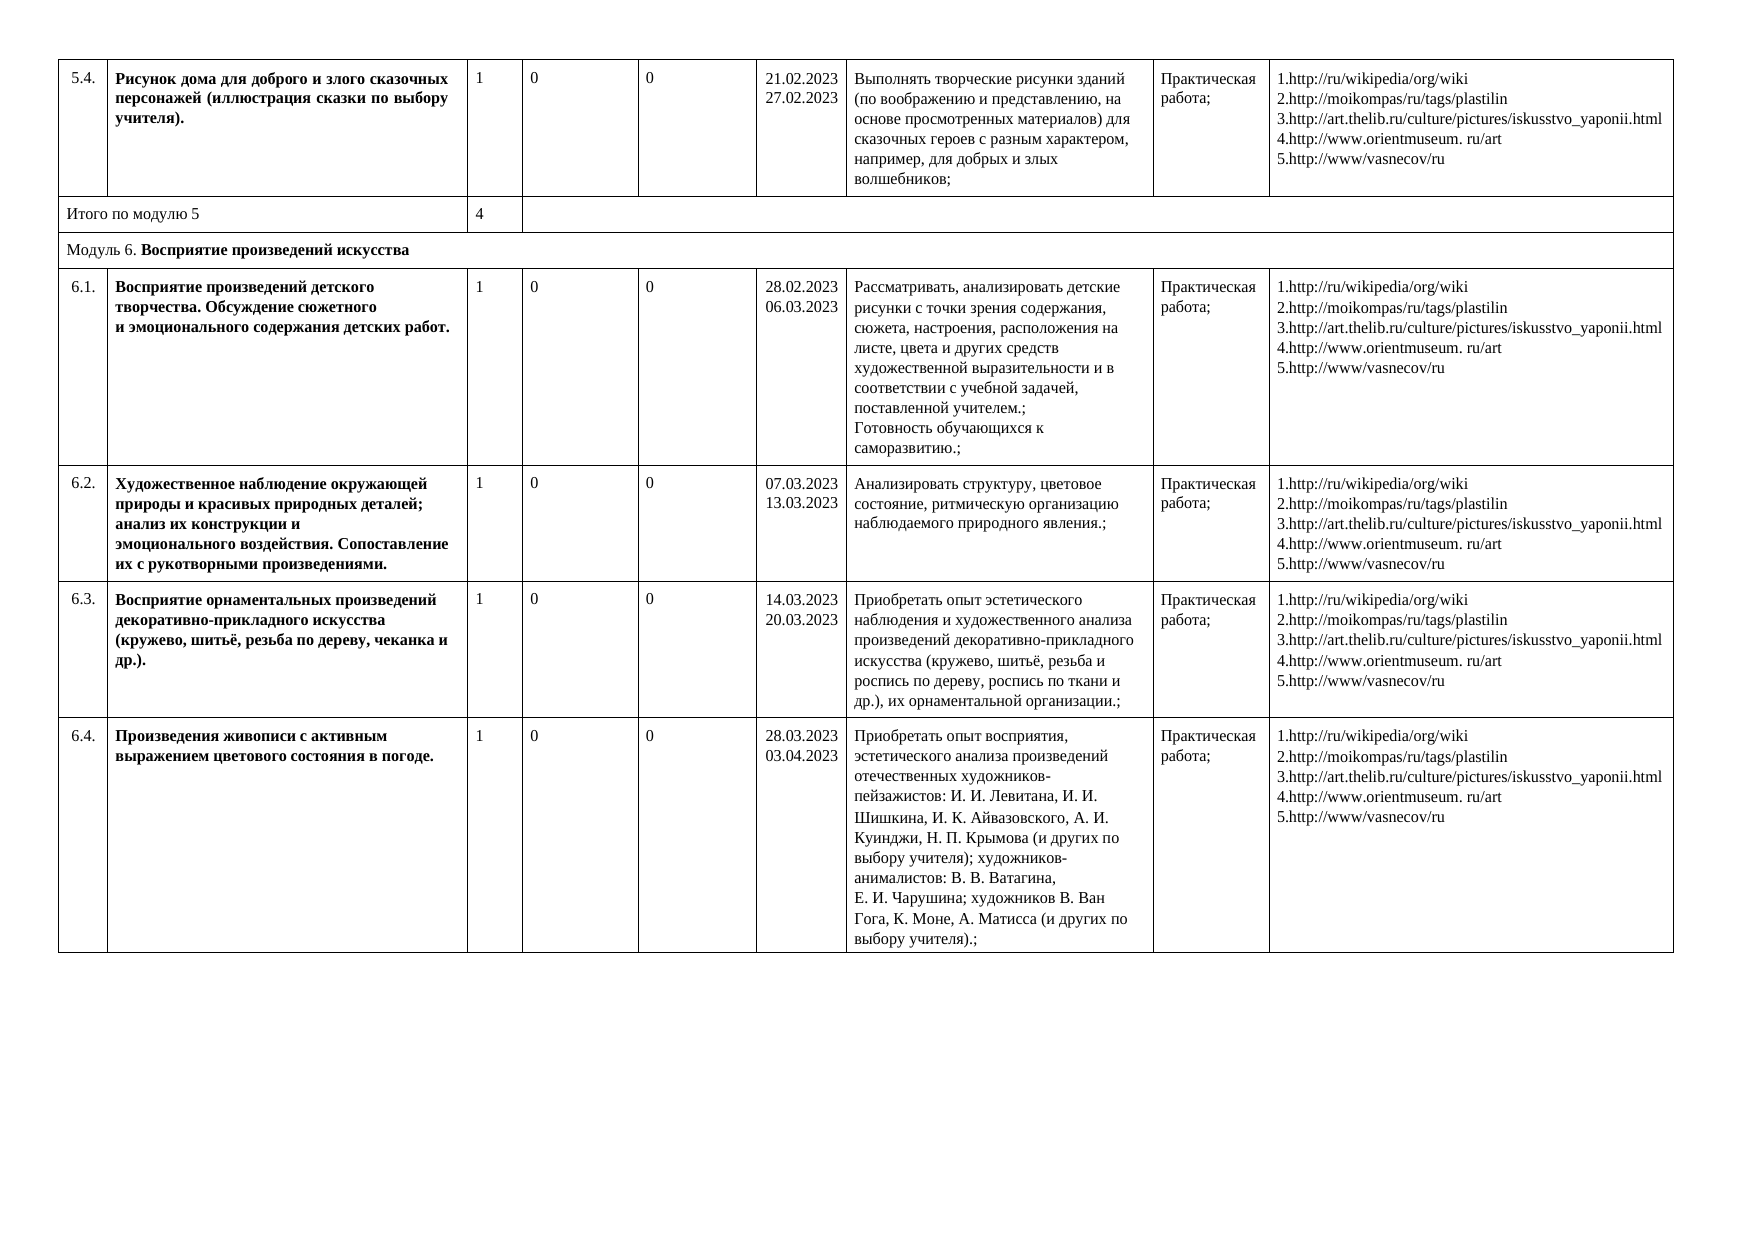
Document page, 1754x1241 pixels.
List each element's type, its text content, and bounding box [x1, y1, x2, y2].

table_header 21.02.2023 27.02.2023 [757, 60, 846, 196]
table_cell Практическая работа; [1154, 269, 1269, 464]
table_cell Приобретать опыт эстетического наблюдения и художественного анализа произведений декоративно-прикладного искусства (кружево, шитьё, резьба и роспись по дереву, роспись по ткани и др.), их орнаментальной организации.; [847, 582, 1153, 717]
table_cell [523, 197, 1673, 232]
table_cell 14.03.2023 20.03.2023 [757, 582, 846, 717]
table_cell 6.2. [59, 466, 107, 581]
table_cell 1 [468, 718, 522, 952]
table_header Выполнять творческие рисунки зданий (по воображению и представлению, на основе просмотренных материалов) для сказочных героев с разным характером, например, для добрых и злых волшебников; [847, 60, 1153, 196]
table_cell Восприятие произведений детского творчества. Обсуждение сюжетного и эмоционального содержания детских работ. [108, 269, 467, 464]
table_header 5.4. [59, 60, 107, 196]
table_cell 1 [468, 269, 522, 464]
table_cell Художественное наблюдение окружающей природы и красивых природных деталей; анализ их конструкции и эмоционального воздействия. Сопоставление их с рукотворными произведениями. [108, 466, 467, 581]
table_cell 1 [468, 466, 522, 581]
table_cell Приобретать опыт восприятия, эстетического анализа произведений отечественных художников- пейзажистов: И. И. Левитана, И. И. Шишкина, И. К. Айвазовского, А. И. Куинджи, Н. П. Крымова (и других по выбору учителя); художников- анималистов: В. В. Ватагина, Е. И. Чарушина; художников В. Ван Гога, К. Моне, А. Матисса (и других по выбору учителя).; [847, 718, 1153, 952]
table_header 1.http://ru/wikipedia/org/wiki 2.http://moikompas/ru/tags/plastilin 3.http://art.thelib.ru/culture/pictures/iskusstvo_yaponii.html 4.http://www.orientmuseum. ru/art 5.http://www/vasnecov/ru [1270, 60, 1673, 196]
table_cell 0 [523, 466, 638, 581]
table_cell Рассматривать, анализировать детские рисунки с точки зрения содержания, сюжета, настроения, расположения на листе, цвета и других средств художественной выразительности и в соответствии с учебной задачей, поставленной учителем.; Готовность обучающихся к саморазвитию.; [847, 269, 1153, 464]
table_cell Практическая работа; [1154, 718, 1269, 952]
table_cell 6.3. [59, 582, 107, 717]
table_cell Практическая работа; [1154, 466, 1269, 581]
table_header Рисунок дома для доброго и злого сказочных персонажей (иллюстрация сказки по выбору учителя). [108, 60, 467, 196]
table_header 1 [468, 60, 522, 196]
table_cell 6.4. [59, 718, 107, 952]
table_cell 6.1. [59, 269, 107, 464]
table_cell 07.03.2023 13.03.2023 [757, 466, 846, 581]
table_cell Восприятие орнаментальных произведений декоративно-прикладного искусства (кружево, шитьё, резьба по дереву, чеканка и др.). [108, 582, 467, 717]
table_cell Практическая работа; [1154, 582, 1269, 717]
table_cell Итого по модулю 5 [59, 197, 467, 232]
table_cell 28.03.2023 03.04.2023 [757, 718, 846, 952]
table_cell 0 [639, 718, 756, 952]
table_header 0 [523, 60, 638, 196]
table_cell 0 [523, 582, 638, 717]
table_cell 1 [468, 582, 522, 717]
table_cell Анализировать структуру, цветовое состояние, ритмическую организацию наблюдаемого природного явления.; [847, 466, 1153, 581]
table_cell 28.02.2023 06.03.2023 [757, 269, 846, 464]
table_cell Произведения живописи с активным выражением цветового состояния в погоде. [108, 718, 467, 952]
table_cell Модуль 6. Восприятие произведений искусства [59, 233, 1673, 268]
table_header 0 [639, 60, 756, 196]
table_header Практическая работа; [1154, 60, 1269, 196]
table_cell 4 [468, 197, 522, 232]
table_cell 0 [639, 466, 756, 581]
table_cell 0 [523, 269, 638, 464]
table_cell 0 [639, 582, 756, 717]
table_cell 0 [639, 269, 756, 464]
table_cell 0 [523, 718, 638, 952]
